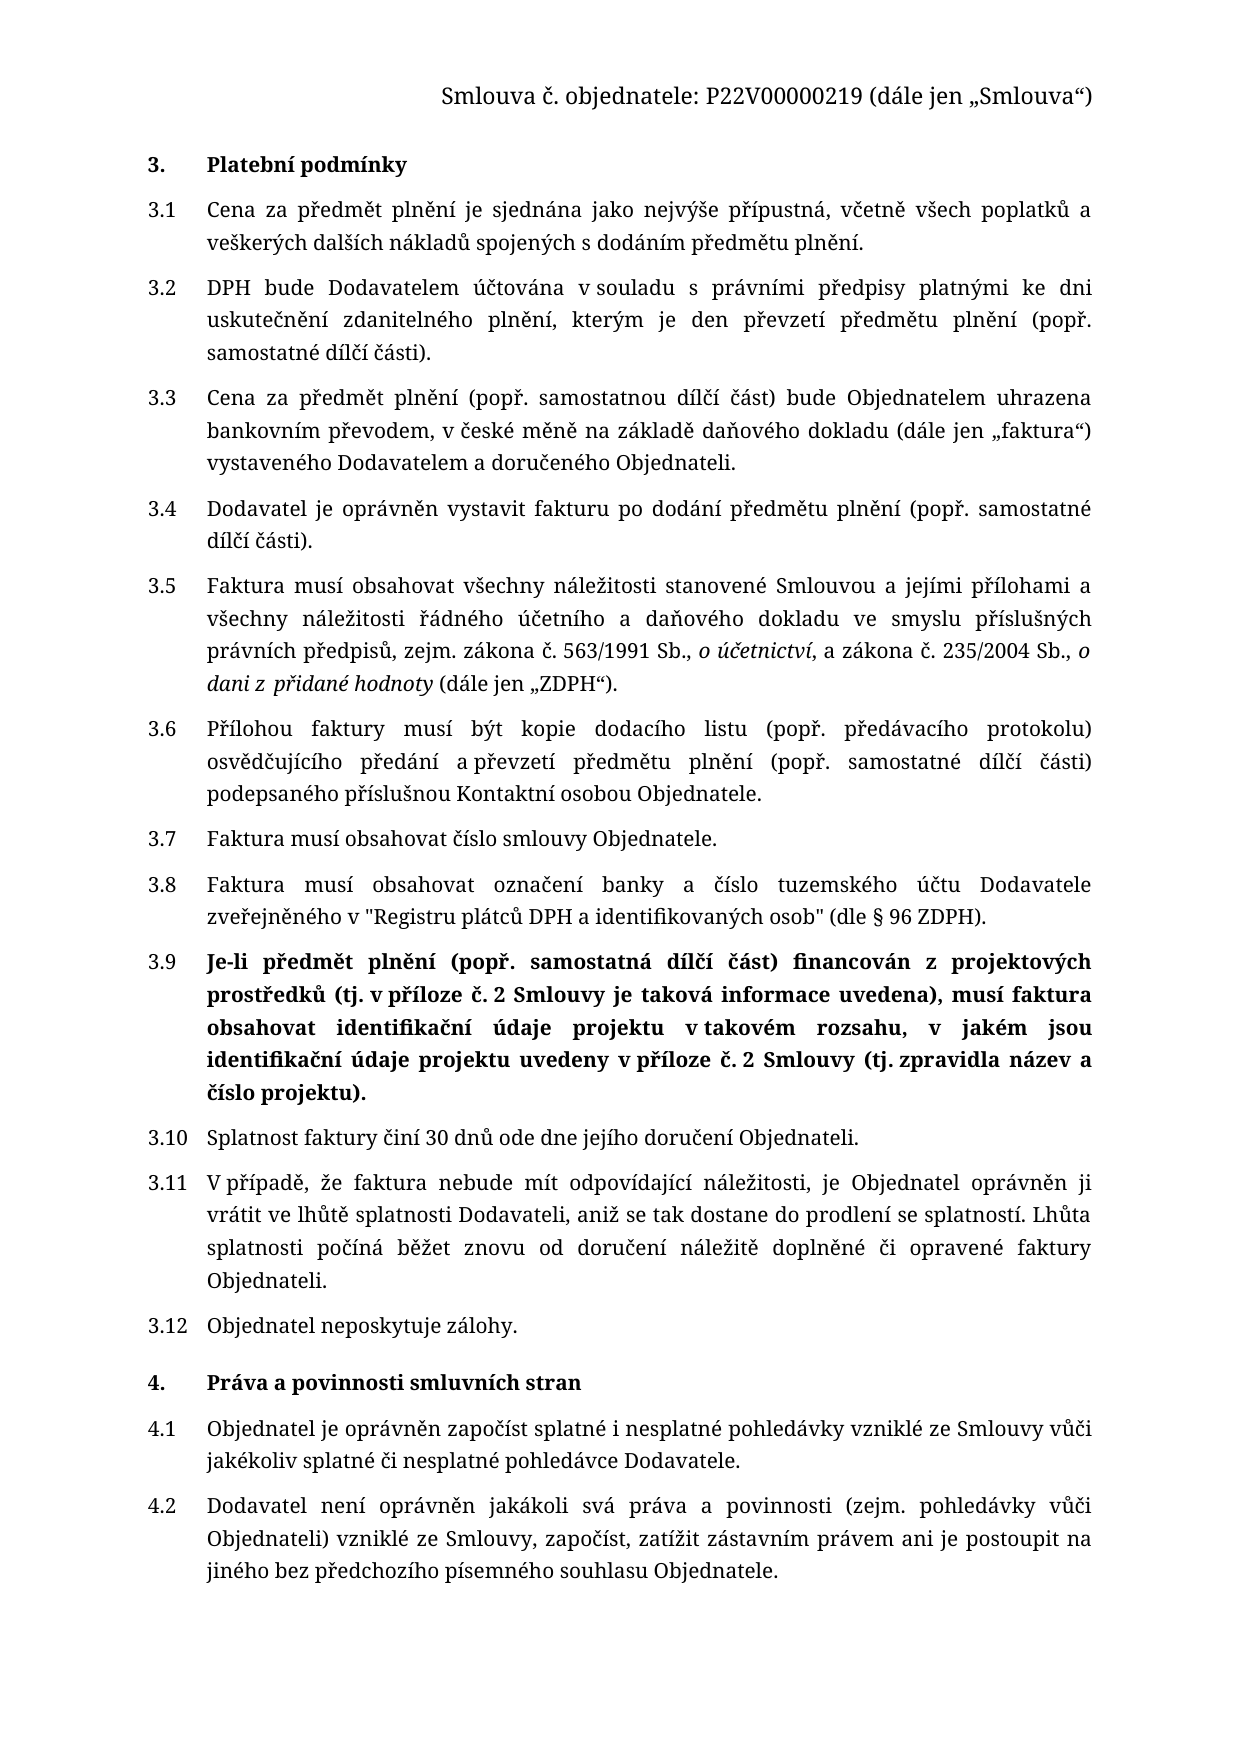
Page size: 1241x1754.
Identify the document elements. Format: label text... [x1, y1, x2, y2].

list Je-li předmět plnění (popř. samostatná dílčí část) financován z projektových prostředků (tj. v příloze č. 2 Smlouvy je taková informace uvedena), musí faktura obsahovat identifikační údaje projektu v takovém rozsahu, v jakém jsou identifikační údaje projektu uvedeny v příloze č. 2 Smlouvy (tj. zpravidla název a číslo projektu). [148, 947, 1093, 1106]
list Faktura musí obsahovat číslo smlouvy Objednatele. [148, 824, 1093, 853]
list Faktura musí obsahovat všechny náležitosti stanovené Smlouvou a jejími přílohami a všechny náležitosti řádného účetního a daňového dokladu ve smyslu příslušných právních předpisů, zejm. zákona č. 563/1991 Sb., o účetnictví, a zákona č. 235/2004 Sb., o dani z přidané hodnoty (dále jen „ZDPH“). [148, 571, 1093, 698]
list Platební podmínky [148, 150, 1093, 179]
list V případě, že faktura nebude mít odpovídající náležitosti, je Objednatel oprávněn ji vrátit ve lhůtě splatnosti Dodavateli, aniž se tak dostane do prodlení se splatností. Lhůta splatnosti počíná běžet znovu od doručení náležitě doplněné či opravené faktury Objednateli. [148, 1168, 1093, 1294]
list Objednatel je oprávněn započíst splatné i nesplatné pohledávky vzniklé ze Smlouvy vůči jakékoliv splatné či nesplatné pohledávce Dodavatele. [148, 1414, 1093, 1475]
list Dodavatel není oprávněn jakákoli svá práva a povinnosti (zejm. pohledávky vůči Objednateli) vzniklé ze Smlouvy, započíst, zatížit zástavním právem ani je postoupit na jiného bez předchozího písemného souhlasu Objednatele. [148, 1491, 1093, 1585]
list Práva a povinnosti smluvních stran [148, 1368, 1093, 1397]
list Splatnost faktury činí 30 dnů ode dne jejího doručení Objednateli. [148, 1123, 1093, 1151]
list DPH bude Dodavatelem účtována v souladu s právními předpisy platnými ke dni uskutečnění zdanitelného plnění, kterým je den převzetí předmětu plnění (popř. samostatné dílčí části). [148, 273, 1093, 367]
list Cena za předmět plnění je sjednána jako nejvýše přípustná, včetně všech poplatků a veškerých dalších nákladů spojených s dodáním předmětu plnění. [148, 195, 1093, 256]
list Objednatel neposkytuje zálohy. [148, 1311, 1093, 1339]
list Faktura musí obsahovat označení banky a číslo tuzemského účtu Dodavatele zveřejněného v "Registru plátců DPH a identifikovaných osob" (dle § 96 ZDPH). [148, 870, 1093, 931]
list Přílohou faktury musí být kopie dodacího listu (popř. předávacího protokolu) osvědčujícího předání a převzetí předmětu plnění (popř. samostatné dílčí části) podepsaného příslušnou Kontaktní osobou Objednatele. [148, 714, 1093, 808]
list Cena za předmět plnění (popř. samostatnou dílčí část) bude Objednatelem uhrazena bankovním převodem, v české měně na základě daňového dokladu (dále jen „faktura“) vystaveného Dodavatelem a doručeného Objednateli. [148, 383, 1093, 477]
list Dodavatel je oprávněn vystavit fakturu po dodání předmětu plnění (popř. samostatné dílčí části). [148, 494, 1093, 555]
